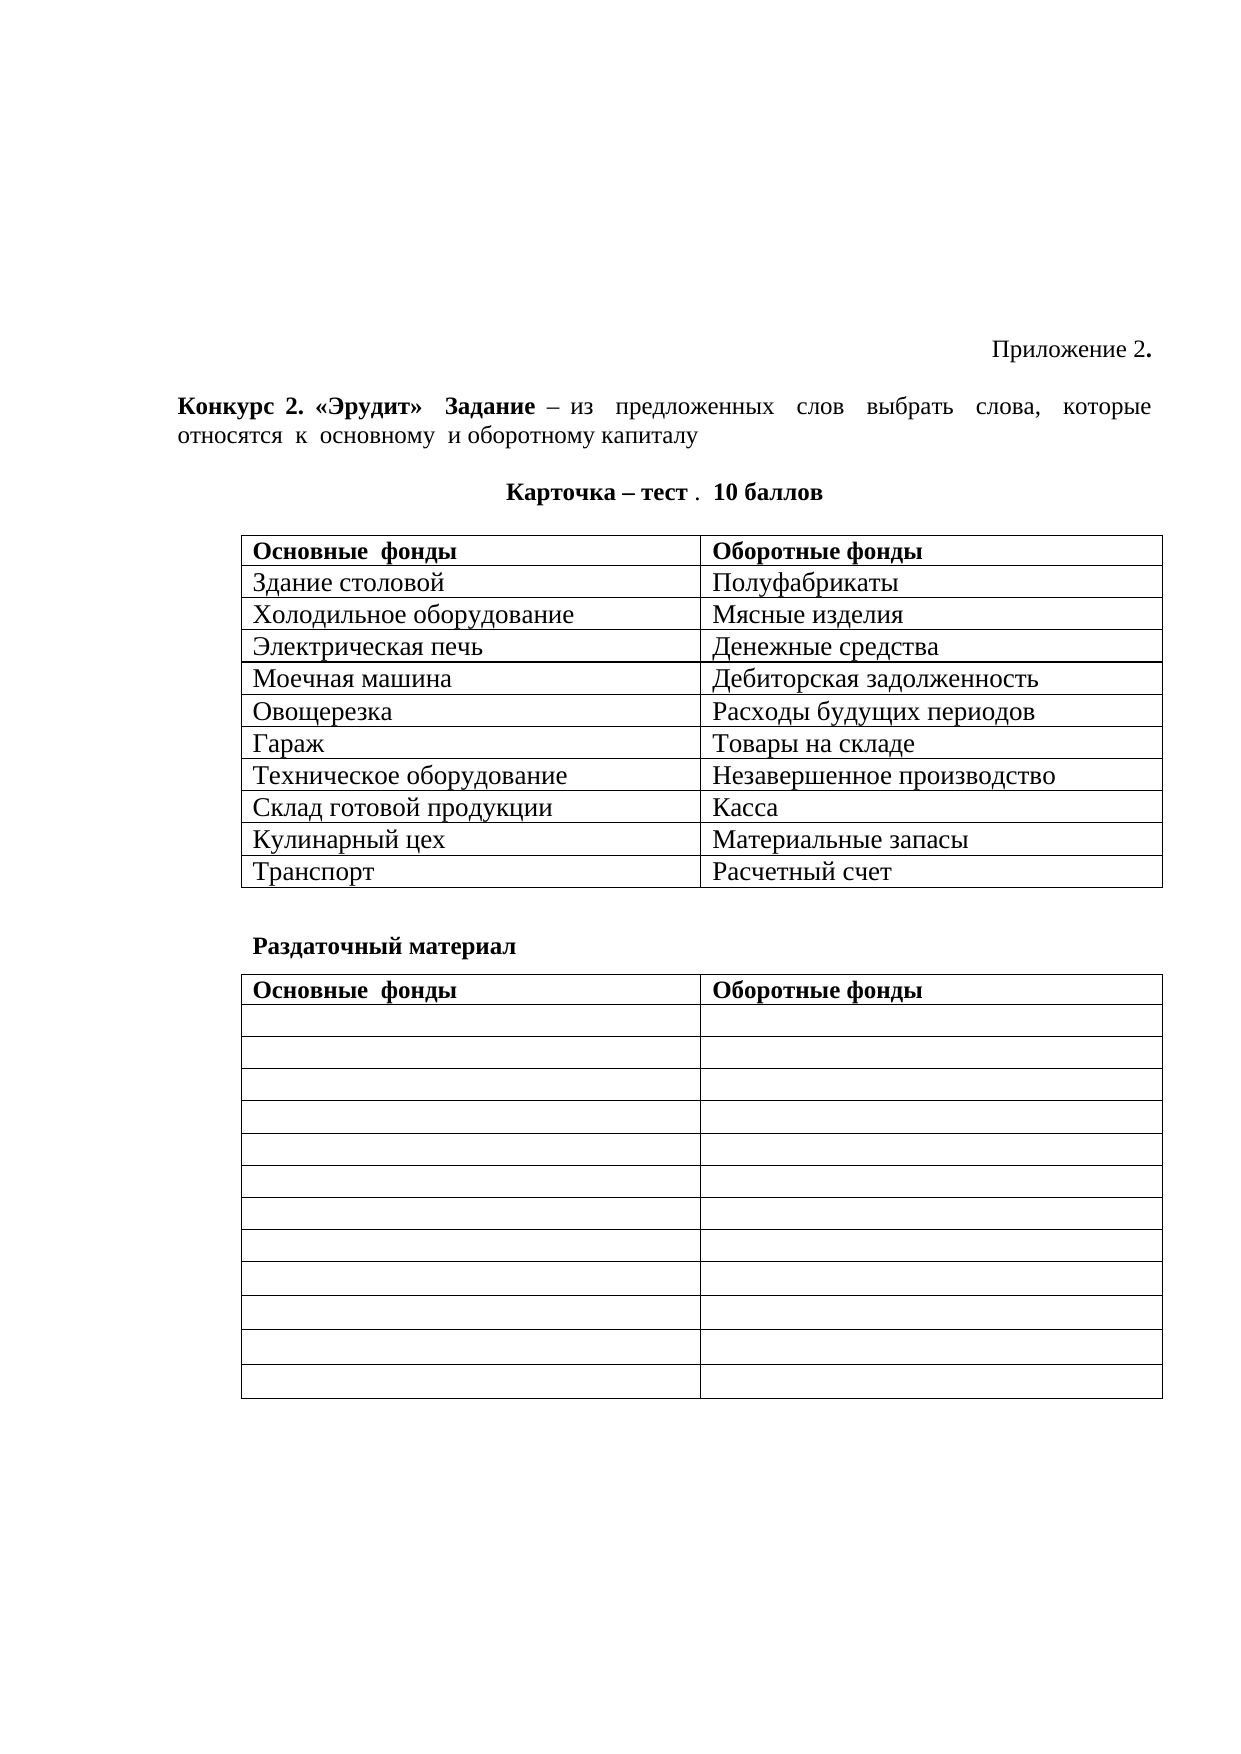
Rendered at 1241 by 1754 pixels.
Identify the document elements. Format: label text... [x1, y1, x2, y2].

table_cell Гараж [242, 727, 700, 758]
table_cell Денежные средства [701, 630, 1162, 661]
table_cell Дебиторская задолженность [701, 663, 1162, 693]
table_cell Техническое оборудование [242, 759, 700, 790]
table_cell Кулинарный цех [242, 823, 700, 854]
table_cell [701, 1166, 1162, 1197]
list Раздаточный материал [252, 931, 1152, 959]
table_cell Склад готовой продукции [242, 791, 700, 822]
table_header Основные фонды [242, 975, 700, 1004]
table_cell Расчетный счет [701, 856, 1162, 887]
table_cell [242, 1198, 700, 1229]
text Приложение 2. [177, 334, 1152, 362]
table_cell Овощерезка [242, 695, 700, 726]
table_cell [701, 1005, 1162, 1036]
table_cell Мясные изделия [701, 598, 1162, 629]
table_cell Здание столовой [242, 566, 700, 597]
table_cell Материальные запасы [701, 823, 1162, 854]
table_cell [242, 1134, 700, 1165]
table_cell Электрическая печь [242, 630, 700, 661]
text Конкурс 2. «Эрудит» Задание – из предложенных слов выбрать слова, которые относятся к основному и оборотному капиталу [177, 391, 1152, 449]
table_cell [242, 1069, 700, 1100]
table_cell [242, 1330, 700, 1363]
table_cell Незавершенное производство [701, 759, 1162, 790]
table_cell [701, 1296, 1162, 1329]
table_cell [242, 1166, 700, 1197]
table_cell Транспорт [242, 856, 700, 887]
table_cell Расходы будущих периодов [701, 695, 1162, 726]
table_cell Холодильное оборудование [242, 598, 700, 629]
table_cell Касса [701, 791, 1162, 822]
table_cell [242, 1365, 700, 1397]
table_cell [701, 1330, 1162, 1363]
table_cell Полуфабрикаты [701, 566, 1162, 597]
text Карточка – тест . 10 баллов [177, 477, 1152, 506]
table_cell [242, 1262, 700, 1295]
table_cell [701, 1069, 1162, 1100]
table_header Оборотные фонды [701, 536, 1162, 565]
table_cell [242, 1101, 700, 1132]
table_cell [701, 1230, 1162, 1261]
table_cell [242, 1296, 700, 1329]
table_header Оборотные фонды [701, 975, 1162, 1004]
table_cell Товары на складе [701, 727, 1162, 758]
table_cell [701, 1198, 1162, 1229]
table_cell [242, 1005, 700, 1036]
table_header Основные фонды [242, 536, 700, 565]
table_cell [242, 1037, 700, 1068]
table_cell [701, 1101, 1162, 1132]
table_cell [701, 1262, 1162, 1295]
table_cell [701, 1037, 1162, 1068]
table_cell [701, 1365, 1162, 1397]
table_cell [242, 1230, 700, 1261]
table_cell Моечная машина [242, 663, 700, 693]
table_cell [701, 1134, 1162, 1165]
